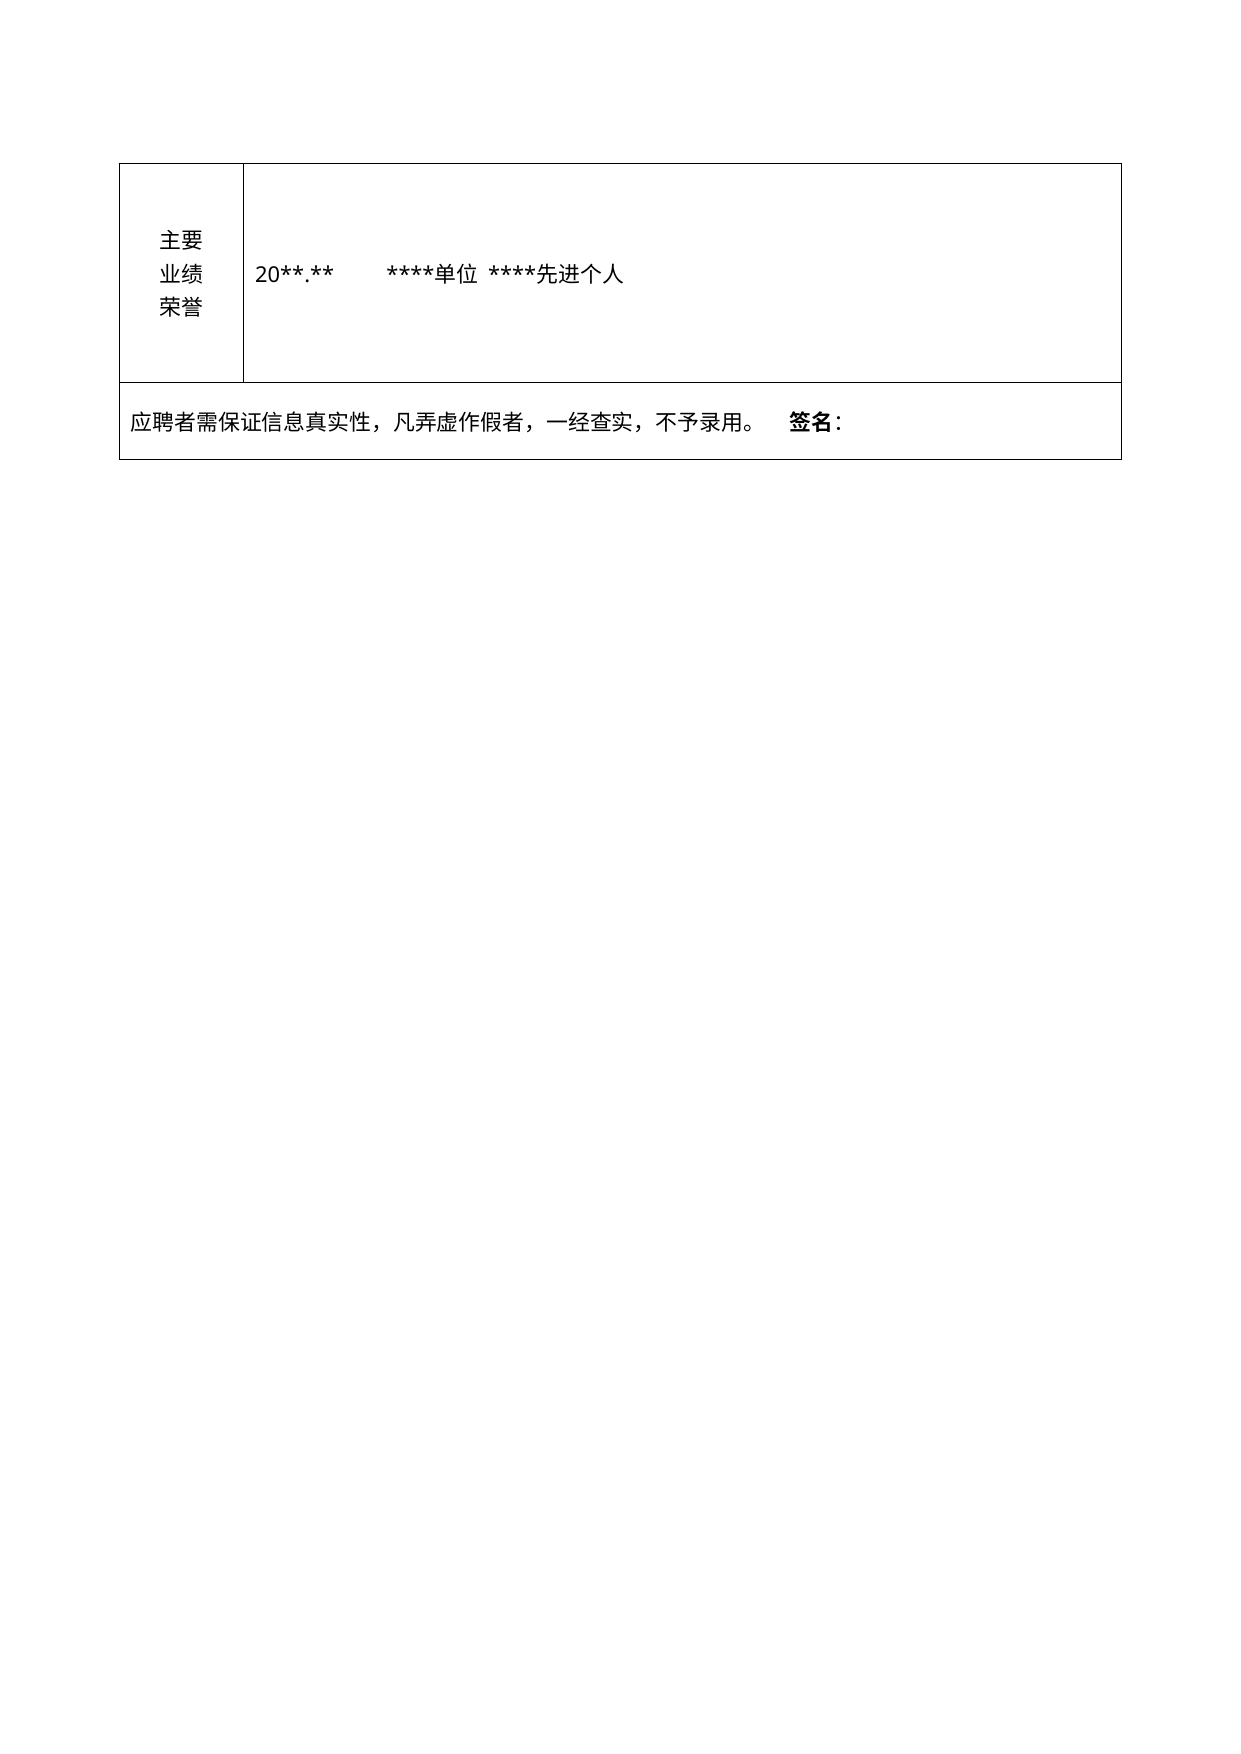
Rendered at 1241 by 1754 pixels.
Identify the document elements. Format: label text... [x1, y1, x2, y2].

table_cell 20**.** ****单位 ****先进个人 [244, 164, 1121, 382]
table_cell 应聘者需保证信息真实性，凡弄虚作假者，一经查实，不予录用。 签名： [120, 383, 1121, 459]
table_cell 主要 业绩 荣誉 [120, 164, 243, 382]
